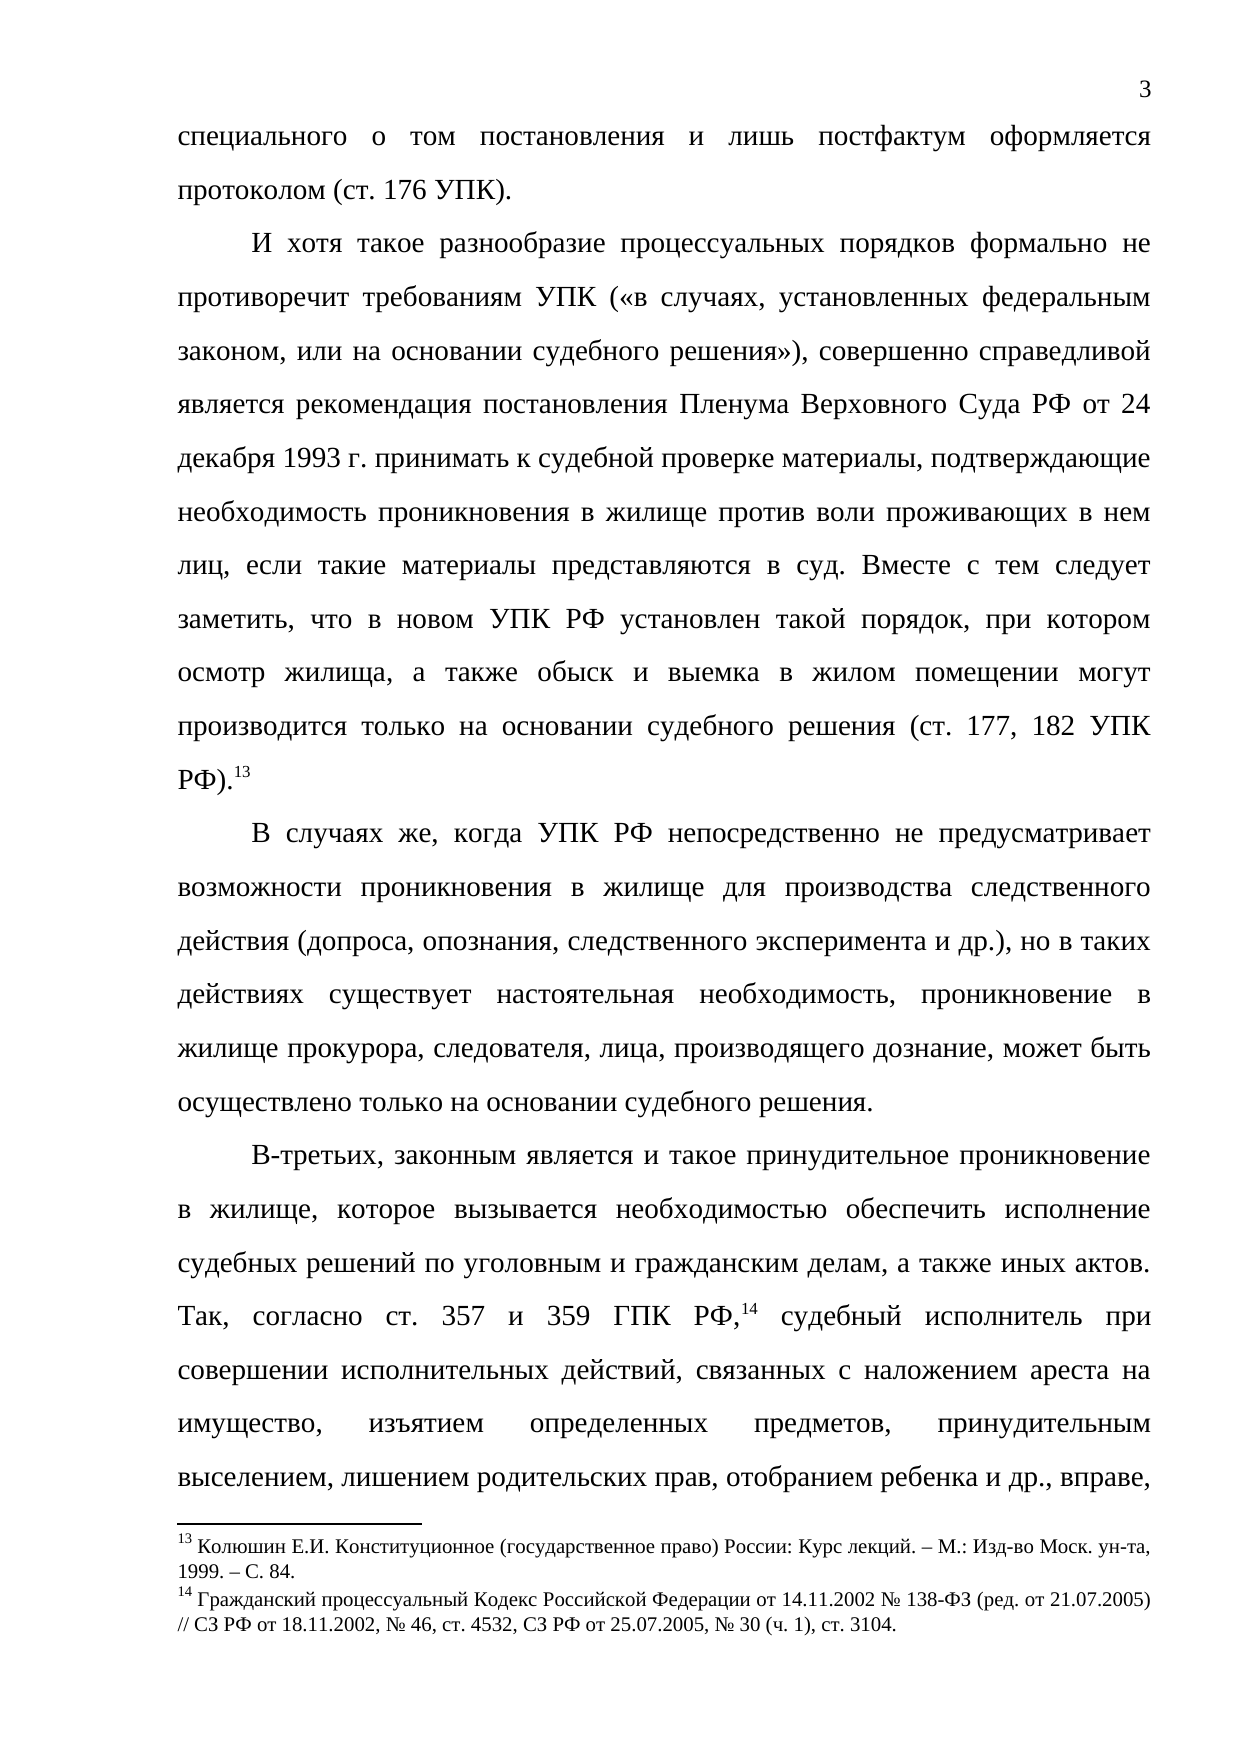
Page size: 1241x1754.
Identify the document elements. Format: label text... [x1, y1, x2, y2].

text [177, 118, 1152, 205]
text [177, 1137, 1152, 1493]
text В случаях же, когда УПК РФ непосредственно не предусматривает возможности проникновения в жилище для производства следственного действия (допроса, опознания, следственного эксперимента и др.), но в таких действиях существует настоятельная необходимость, проникновение в жилище прокурора, следователя, лица, производящего дознание, может быть осуществлено только на основании судебного решения. [177, 816, 1152, 1117]
text И хотя такое разнообразие процессуальных порядков формально не противоречит требованиям УПК («в случаях, установленных федеральным законом, или на основании судебного решения»), совершенно справедливой является рекомендация постановления Пленума Верховного Суда РФ от 24 декабря 1993 г. принимать к судебной проверке материалы, подтверждающие необходимость проникновения в жилище против воли проживающих в нем лиц, если такие материалы представляются в суд. Вместе с тем следует заметить, что в новом УПК РФ установлен такой порядок, при котором осмотр жилища, а также обыск и выемка в жилом помещении могут производится только на основании судебного решения (ст. 177, 182 УПК РФ). [177, 225, 1152, 795]
